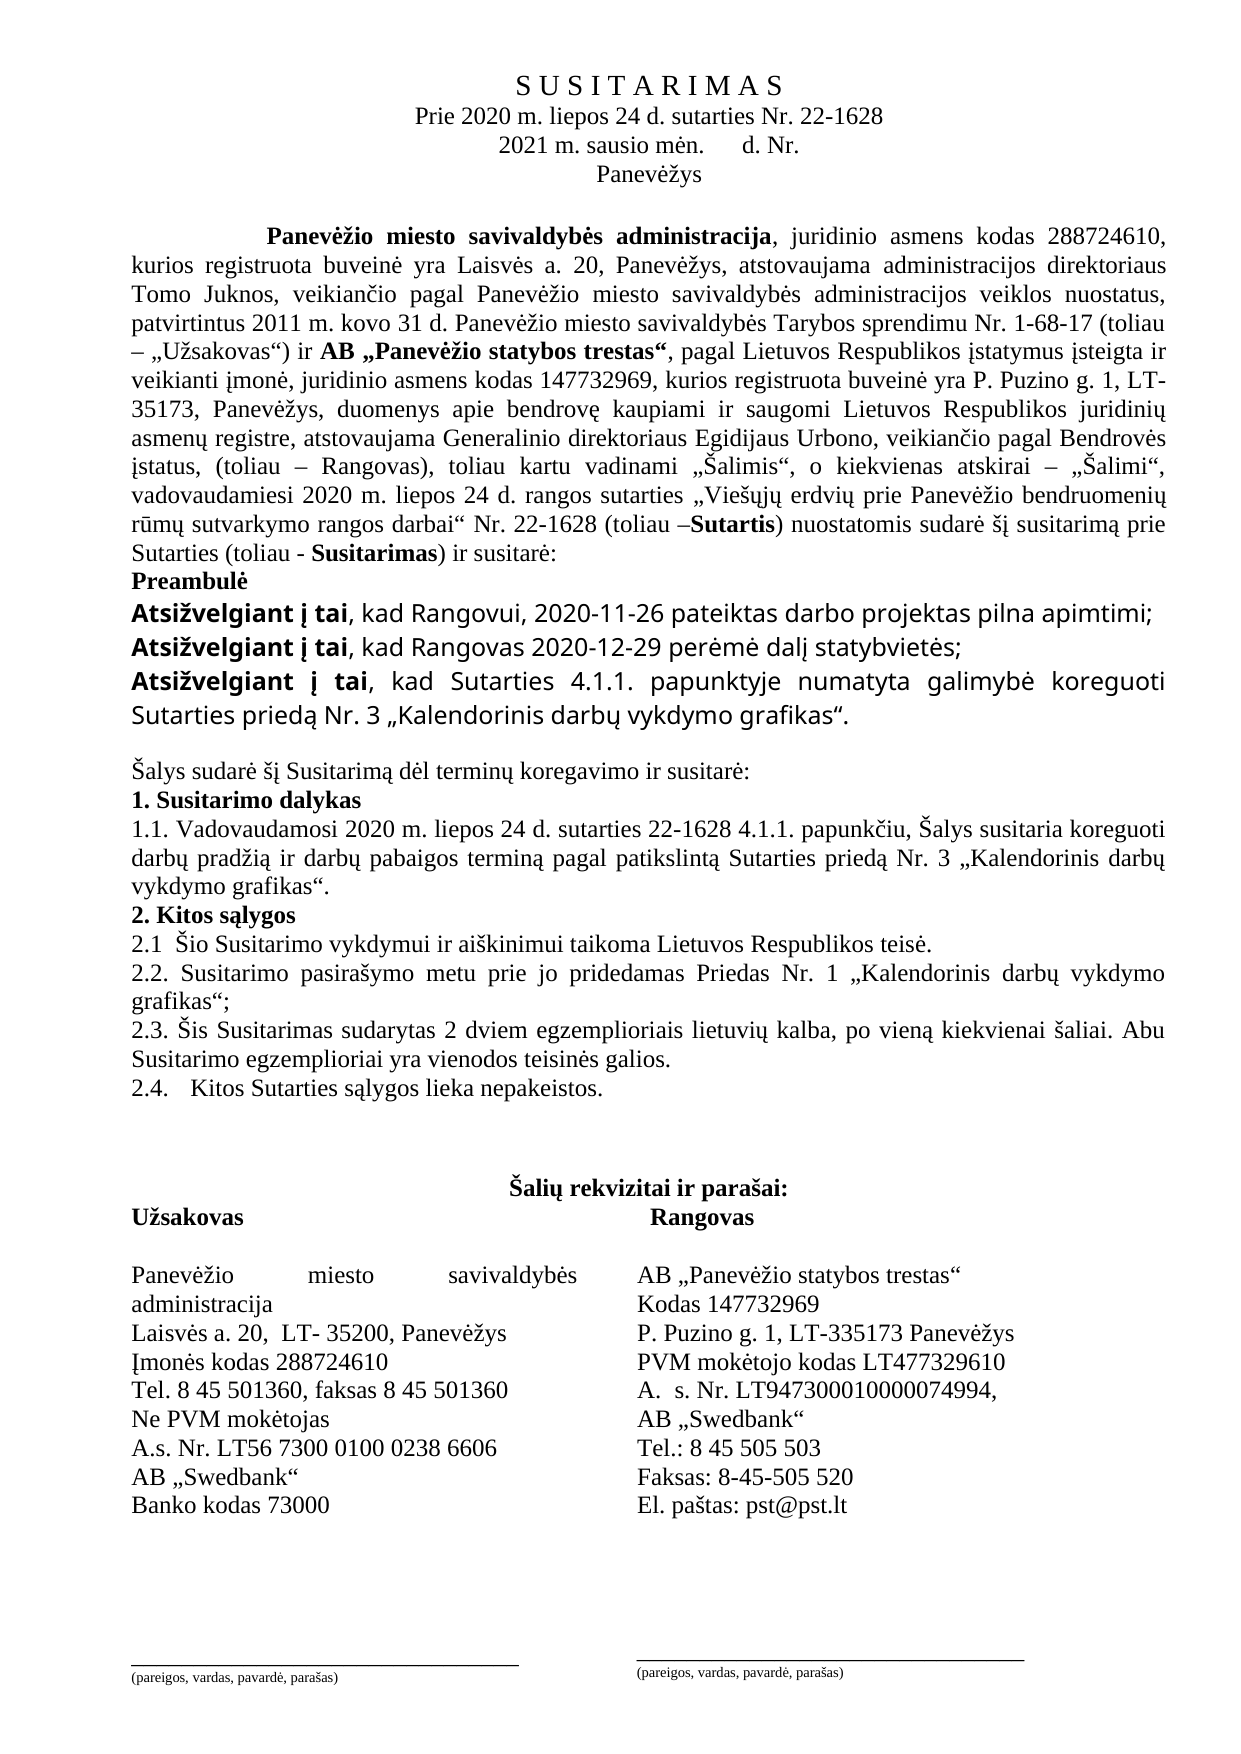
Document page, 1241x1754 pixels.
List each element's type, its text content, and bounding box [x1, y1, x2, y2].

text 2.1 Šio Susitarimo vykdymui ir aiškinimui taikoma Lietuvos Respublikos teisė. [131, 929, 1167, 958]
text S U S I T A R I M A S [131, 68, 1167, 101]
text Preambulė [131, 566, 1167, 595]
table_header Panevėžio miesto savivaldybės administracija Laisvės a. 20, LT- 35200, Panevėžys Įmonės kodas 288724610 Tel. 8 45 501360, faksas 8 45 501360 Ne PVM mokėtojas A.s. Nr. LT56 7300 0100 0238 6606 AB „Swedbank“ Banko kodas 73000 [121, 1261, 588, 1577]
text Atsižvelgiant į tai, kad Sutarties 4.1.1. papunktyje numatyta galimybė koreguoti Sutarties priedą Nr. 3 „Kalendorinis darbų vykdymo grafikas“. [131, 663, 1167, 731]
text 2. Kitos sąlygos [131, 900, 1170, 929]
text 2.2. Susitarimo pasirašymo metu prie jo pridedamas Priedas Nr. 1 „Kalendorinis darbų vykdymo grafikas“; [131, 958, 1167, 1015]
text 2021 m. sausio mėn. d. Nr. [131, 130, 1167, 159]
table_header AB „Panevėžio statybos trestas“ Kodas 147732969 P. Puzino g. 1, LT-335173 Panevėžys PVM mokėtojo kodas LT477329610 s. Nr. LT947300010000074994, AB „Swedbank“ Tel.: 8 45 505 503 Faksas: 8-45-505 520 El. paštas: pst@pst.lt [589, 1261, 1093, 1577]
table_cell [121, 1578, 607, 1697]
text Šalys sudarė šį Susitarimą dėl terminų koregavimo ir susitarė: [131, 756, 1167, 785]
text Atsižvelgiant į tai, kad Rangovas 2020-12-29 perėmė dalį statybvietės; [131, 629, 1167, 663]
text 1. Susitarimo dalykas [131, 785, 1167, 814]
text Prie 2020 m. liepos 24 d. sutarties Nr. 22-1628 [131, 101, 1167, 130]
text Atsižvelgiant į tai, kad Rangovui, 2020-11-26 pateiktas darbo projektas pilna apimtimi; [131, 595, 1167, 629]
text Šalių rekvizitai ir parašai: [131, 1173, 1167, 1202]
text 1.1. Vadovaudamosi 2020 m. liepos 24 d. sutarties 22-1628 4.1.1. papunkčiu, Šalys susitaria koreguoti darbų pradžią ir darbų pabaigos terminą pagal patikslintą Sutarties priedą Nr. 3 „Kalendorinis darbų vykdymo grafikas“. [131, 814, 1167, 900]
text 2.3. Šis Susitarimas sudarytas 2 dviem egzemplioriais lietuvių kalba, po vieną kiekvienai šaliai. Abu Susitarimo egzemplioriai yra vienodos teisinės galios. [131, 1015, 1167, 1073]
list Kitos Sutarties sąlygos lieka nepakeistos. [131, 1073, 1167, 1101]
text Panevėžys [131, 159, 1167, 187]
text Panevėžio miesto savivaldybės administracija, juridinio asmens kodas 288724610, kurios registruota buveinė yra Laisvės a. 20, Panevėžys, atstovaujama administracijos direktoriaus Tomo Juknos, veikiančio pagal Panevėžio miesto savivaldybės administracijos veiklos nuostatus, patvirtintus 2011 m. kovo 31 d. Panevėžio miesto savivaldybės Tarybos sprendimu Nr. 1-68-17 (toliau – „Užsakovas“) ir AB „Panevėžio statybos trestas“, pagal Lietuvos Respublikos įstatymus įsteigta ir veikianti įmonė, juridinio asmens kodas 147732969, kurios registruota buveinė yra P. Puzino g. 1, LT-35173, Panevėžys, duomenys apie bendrovę kaupiami ir saugomi Lietuvos Respublikos juridinių asmenų registre, atstovaujama Generalinio direktoriaus Egidijaus Urbono, veikiančio pagal Bendrovės įstatus, (toliau – Rangovas), toliau kartu vadinami „Šalimis“, o kiekvienas atskirai – „Šalimi“, vadovaudamiesi 2020 m. liepos 24 d. rangos sutarties „Viešųjų erdvių prie Panevėžio bendruomenių rūmų sutvarkymo rangos darbai“ Nr. 22-1628 (toliau –Sutartis) nuostatomis sudarė šį susitarimą prie Sutarties (toliau - Susitarimas) ir susitarė: [131, 221, 1167, 566]
text Užsakovas Rangovas [131, 1202, 1167, 1231]
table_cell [608, 1578, 1093, 1697]
